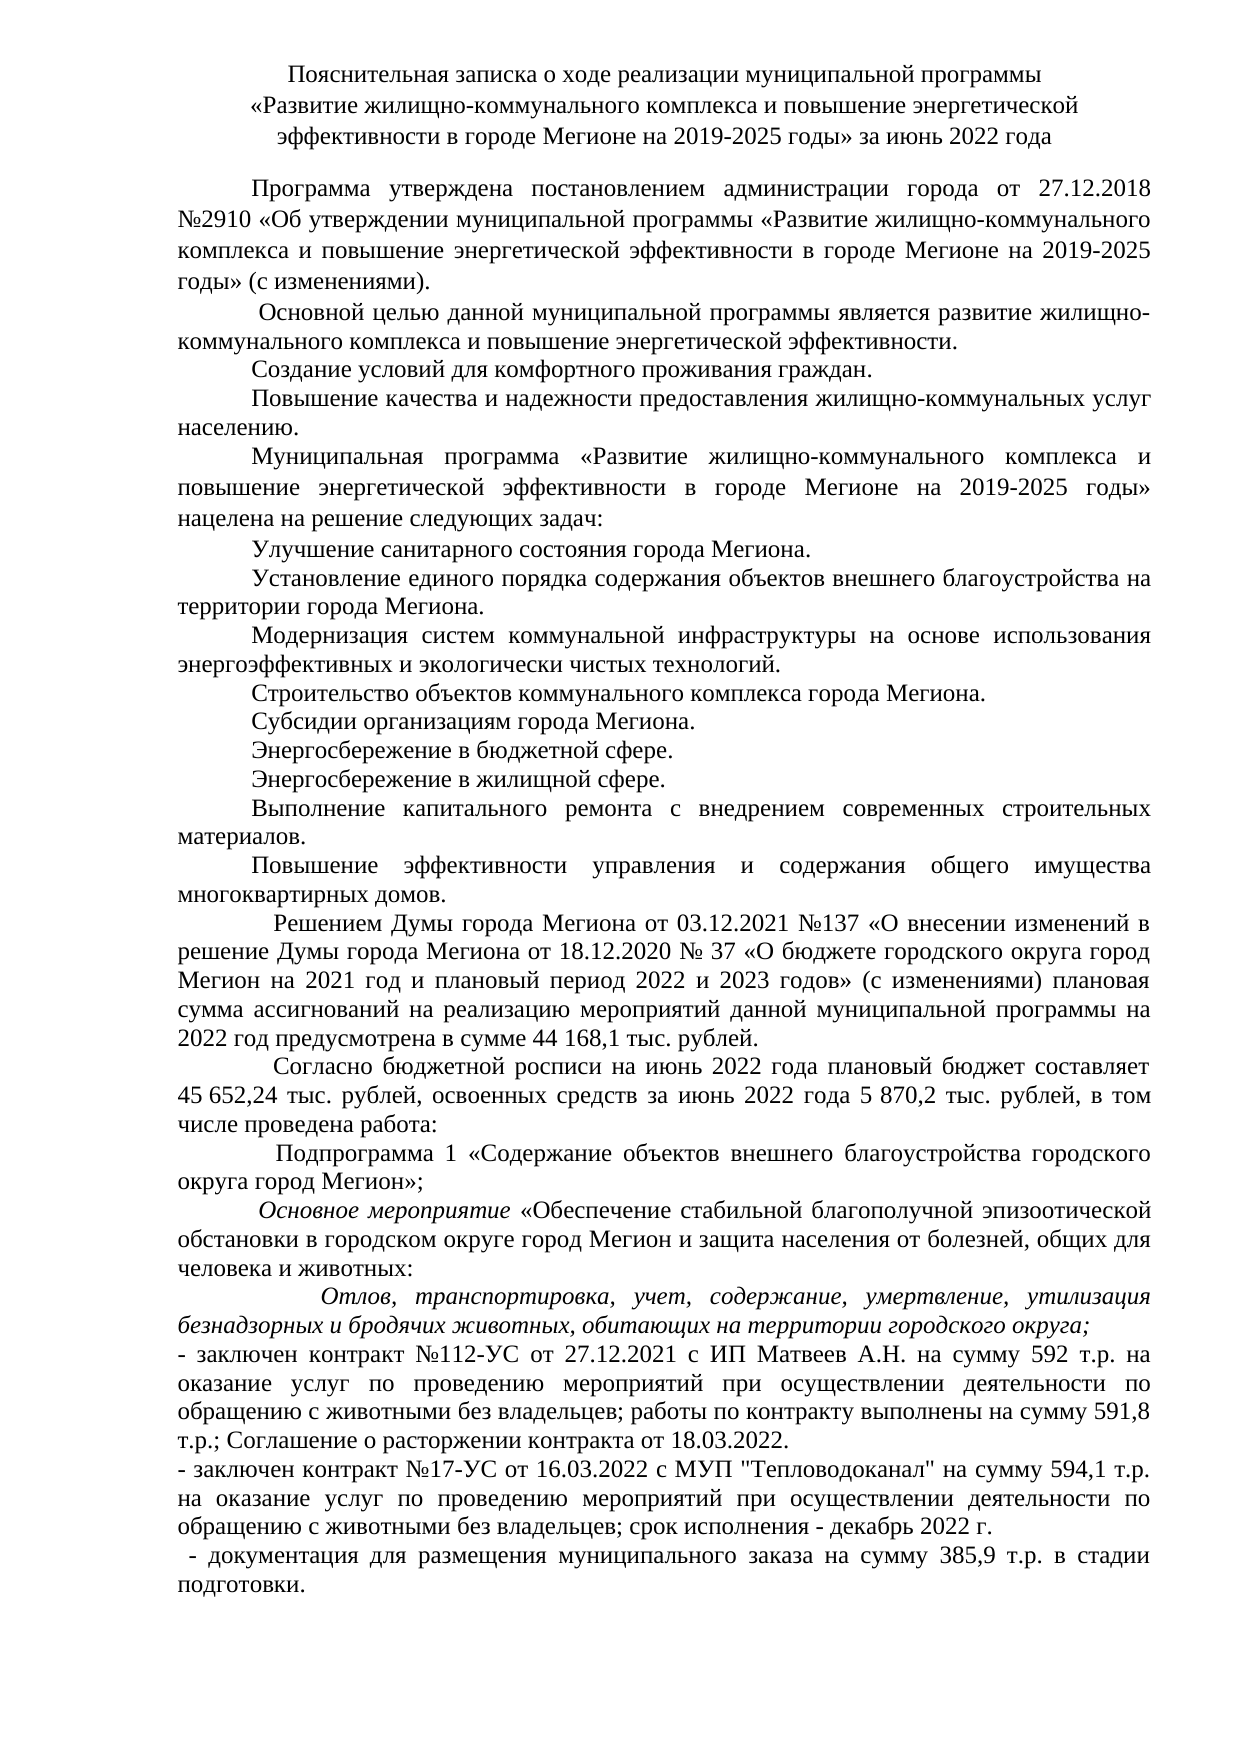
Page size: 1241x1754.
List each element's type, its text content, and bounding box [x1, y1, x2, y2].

text - заключен контракт №112-УС от 27.12.2021 с ИП Матвеев А.Н. на сумму 592 т.р. на оказание услуг по проведению мероприятий при осуществлении деятельности по обращению с животными без владельцев; работы по контракту выполнены на сумму 591,8 т.р.; Соглашение о расторжении контракта от 18.03.2022. [177, 1339, 1152, 1454]
text Пояснительная записка о ходе реализации муниципальной программы [177, 59, 1152, 88]
text Энергосбережение в бюджетной сфере. [177, 735, 1152, 764]
text «Развитие жилищно-коммунального комплекса и повышение энергетической эффективности в городе Мегионе на 2019-2025 годы» за июнь 2022 года [177, 90, 1152, 150]
text Субсидии организациям города Мегиона. [177, 706, 1152, 735]
text Подпрограмма 1 «Содержание объектов внешнего благоустройства городского округа город Мегион»; [177, 1138, 1152, 1195]
text Энергосбережение в жилищной сфере. [177, 764, 1152, 793]
text Модернизация систем коммунальной инфраструктуры на основе использования энергоэффективных и экологически чистых технологий. [177, 620, 1152, 678]
text Выполнение капитального ремонта с внедрением современных строительных материалов. [177, 793, 1152, 850]
text Повышение качества и надежности предоставления жилищно-коммунальных услуг населению. [177, 383, 1152, 441]
text Решением Думы города Мегиона от 03.12.2021 №137 «О внесении изменений в решение Думы города Мегиона от 18.12.2020 № 37 «О бюджете городского округа город Мегион на 2021 год и плановый период 2022 и 2023 годов» (с изменениями) плановая сумма ассигнований на реализацию мероприятий данной муниципальной программы на 2022 год предусмотрена в сумме 44 168,1 тыс. рублей. [177, 908, 1152, 1051]
text Основное мероприятие «Обеспечение стабильной благополучной эпизоотической обстановки в городском округе город Мегион и защита населения от болезней, общих для человека и животных: [177, 1195, 1152, 1281]
text Улучшение санитарного состояния города Мегиона. [177, 534, 1152, 563]
text Муниципальная программа «Развитие жилищно-коммунального комплекса и повышение энергетической эффективности в городе Мегионе на 2019-2025 годы» нацелена на решение следующих задач: [177, 441, 1152, 532]
text - документация для размещения муниципального заказа на сумму 385,9 т.р. в стадии подготовки. [177, 1540, 1152, 1598]
text Согласно бюджетной росписи на июнь 2022 года плановый бюджет составляет 45 652,24 тыс. рублей, освоенных средств за июнь 2022 года 5 870,2 тыс. рублей, в том числе проведена работа: [177, 1051, 1152, 1138]
text Повышение эффективности управления и содержания общего имущества многоквартирных домов. [177, 850, 1152, 908]
text Создание условий для комфортного проживания граждан. [177, 354, 1152, 383]
text Строительство объектов коммунального комплекса города Мегиона. [177, 678, 1152, 706]
text Программа утверждена постановлением администрации города от 27.12.2018 №2910 «Об утверждении муниципальной программы «Развитие жилищно-коммунального комплекса и повышение энергетической эффективности в городе Мегионе на 2019-2025 годы» (с изменениями). [177, 173, 1152, 295]
text Установление единого порядка содержания объектов внешнего благоустройства на территории города Мегиона. [177, 563, 1152, 620]
text Отлов, транспортировка, учет, содержание, умертвление, утилизация безнадзорных и бродячих животных, обитающих на территории городского округа; [177, 1281, 1152, 1339]
text Основной целью данной муниципальной программы является развитие жилищно-коммунального комплекса и повышение энергетической эффективности. [177, 297, 1152, 354]
text - заключен контракт №17-УС от 16.03.2022 с МУП "Тепловодоканал" на сумму 594,1 т.р. на оказание услуг по проведению мероприятий при осуществлении деятельности по обращению с животными без владельцев; срок исполнения - декабрь 2022 г. [177, 1454, 1152, 1540]
